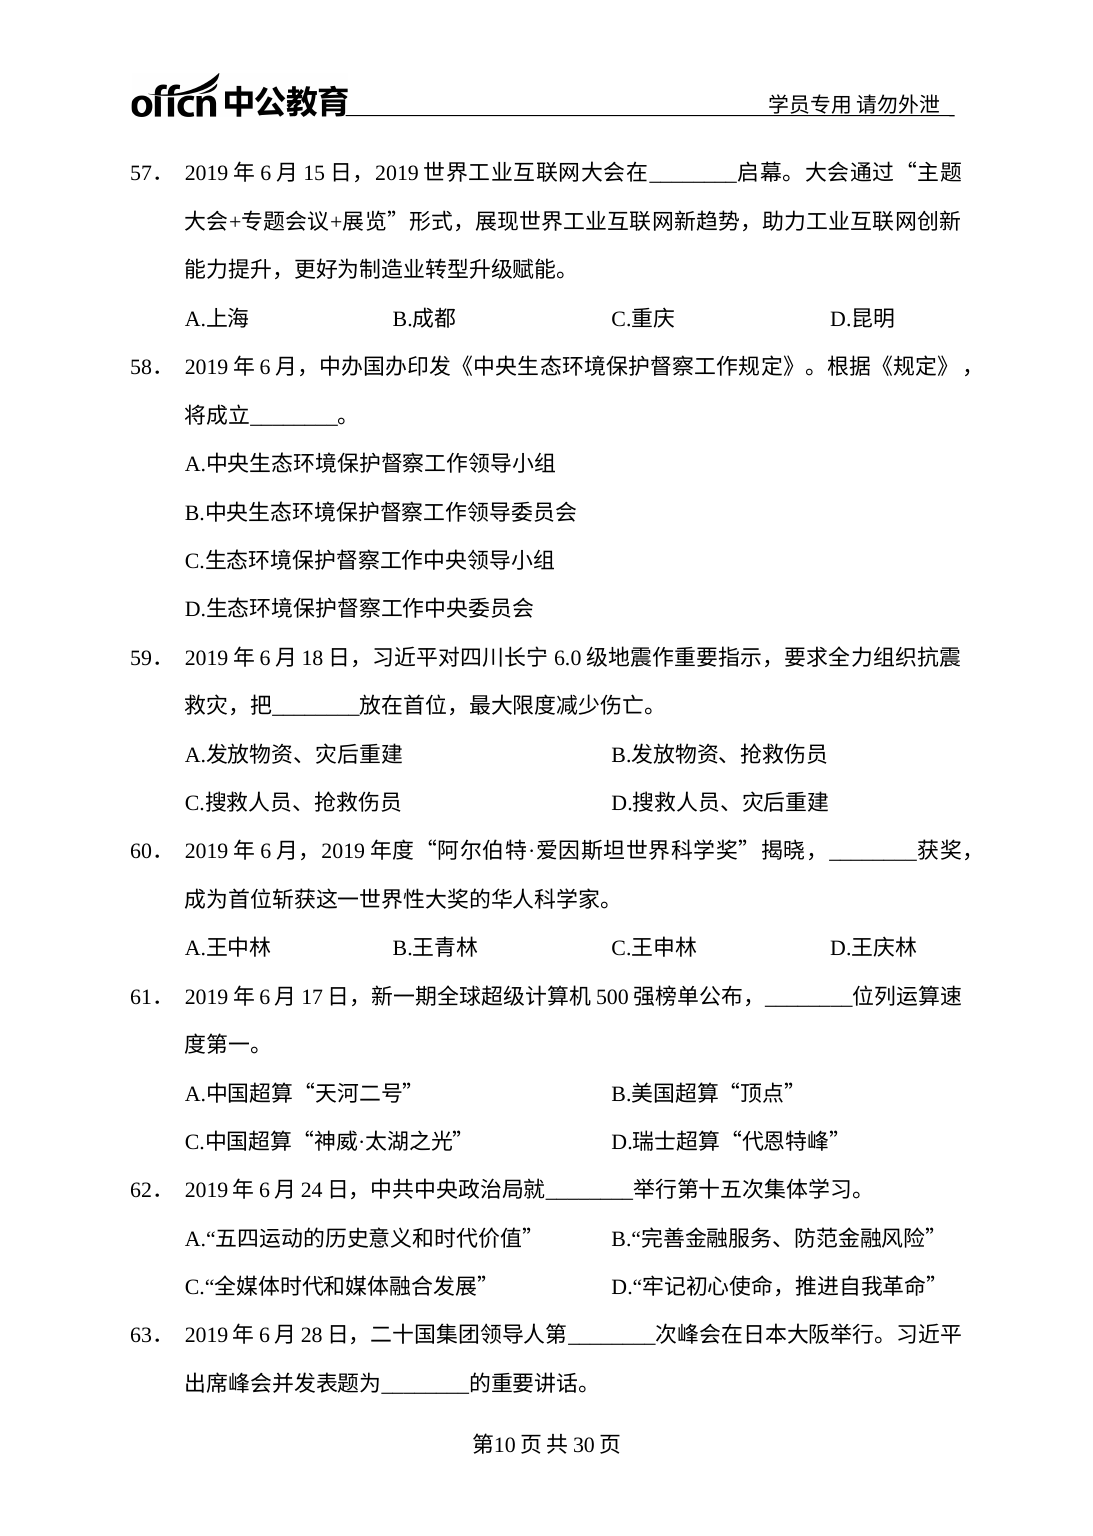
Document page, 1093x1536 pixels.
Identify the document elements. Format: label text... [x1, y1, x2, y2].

text 60． 2019年6月，2019年度“阿尔伯特·爱因斯坦世界科学奖”揭晓，________获奖，成为首位斩获这一世界性大奖的华人科学家。 [130, 833, 963, 914]
text C.搜救人员、抢救伤员 D.搜救人员、灾后重建 [184, 784, 963, 817]
text C.中国超算“神威·太湖之光” D.瑞士超算“代恩特峰” [184, 1124, 963, 1156]
text A.王中林 B.王青林 C.王申林 D.王庆林 [184, 930, 963, 962]
text 59． 2019年6月18日，习近平对四川长宁6.0级地震作重要指示，要求全力组织抗震救灾，把________放在首位，最大限度减少伤亡。 [130, 639, 963, 720]
text A.中国超算“天河二号” B.美国超算“顶点” [184, 1075, 963, 1108]
text 61． 2019年6月17日，新一期全球超级计算机500强榜单公布，________位列运算速度第一。 [130, 978, 963, 1059]
text 57． 2019年6月15日，2019世界工业互联网大会在________启幕。大会通过“主题大会+专题会议+展览”形式，展现世界工业互联网新趋势，助力工业互联网创新能力提升，更好为制造业转型升级赋能。 [130, 154, 963, 284]
text B.中央生态环境保护督察工作领导委员会 [184, 494, 963, 527]
text C.“全媒体时代和媒体融合发展” D.“牢记初心使命，推进自我革命” [184, 1269, 963, 1301]
text A.上海 B.成都 C.重庆 D.昆明 [184, 300, 963, 333]
picture [131, 73, 348, 117]
text A.发放物资、灾后重建 B.发放物资、抢救伤员 [184, 736, 963, 769]
text C.生态环境保护督察工作中央领导小组 [184, 542, 963, 575]
text 58． 2019年6月，中办国办印发《中央生态环境保护督察工作规定》。根据《规定》，将成立________。 [130, 349, 963, 430]
text D.生态环境保护督察工作中央委员会 [184, 591, 963, 623]
text A.中央生态环境保护督察工作领导小组 [184, 446, 963, 478]
text 63． 2019年6月28日，二十国集团领导人第________次峰会在日本大阪举行。习近平出席峰会并发表题为________的重要讲话。 [130, 1317, 963, 1398]
text 62． 2019年6月24日，中共中央政治局就________举行第十五次集体学习。 [130, 1172, 963, 1204]
text A.“五四运动的历史意义和时代价值” B.“完善金融服务、防范金融风险” [184, 1220, 963, 1253]
